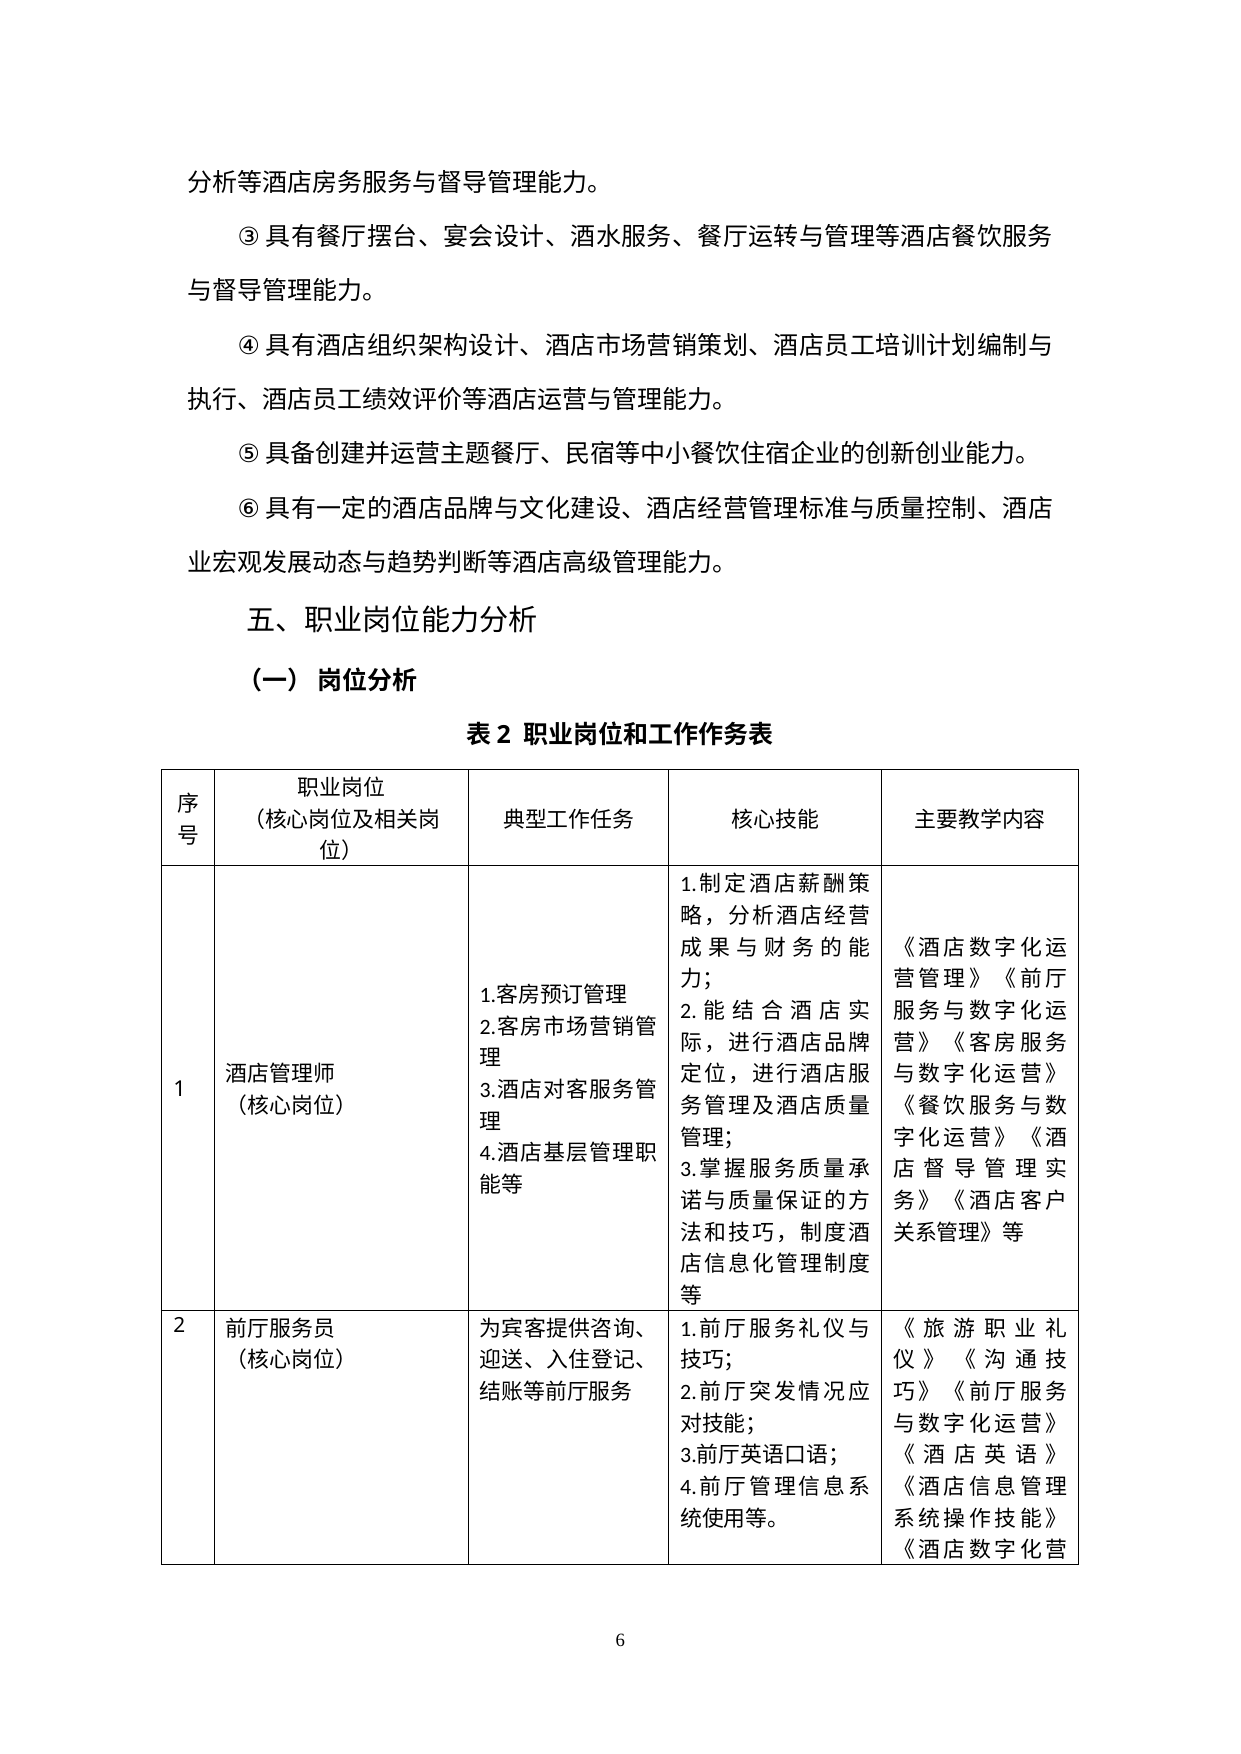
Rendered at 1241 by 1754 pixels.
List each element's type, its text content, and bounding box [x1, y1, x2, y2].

table_cell 《酒店数字化运营管理》《前厅服务与数字化运营》《客房服务与数字化运营》《餐饮服务与数字化运营》《酒店督导管理实务》《酒店客户关系管理》等 [882, 866, 1078, 1309]
table_header 核心技能 [669, 770, 881, 865]
text ⑤具备创建并运营主题餐厅、民宿等中小餐饮住宿企业的创新创业能力。 [187, 434, 1053, 470]
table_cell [669, 1311, 881, 1564]
table_header 序号 [162, 770, 214, 865]
table_header 职业岗位 （核心岗位及相关岗位） [215, 770, 468, 865]
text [187, 162, 1053, 198]
list 岗位分析 [238, 660, 1053, 697]
table_cell 1.制定酒店薪酬策略，分析酒店经营成果与财务的能力； 2.能结合酒店实际，进行酒店品牌定位，进行酒店服务管理及酒店质量管理； 3.掌握服务质量承诺与质量保证的方法和技巧，制度酒店信息化管理制度等 [669, 866, 881, 1309]
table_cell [469, 1311, 668, 1564]
text 表2 职业岗位和工作作务表 [187, 715, 1053, 751]
table_cell 酒店管理师 （核心岗位） [215, 866, 468, 1309]
table_cell 1 [162, 866, 214, 1309]
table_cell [882, 1311, 1078, 1564]
text ③具有餐厅摆台、宴会设计、酒水服务、餐厅运转与管理等酒店餐饮服务与督导管理能力。 [187, 216, 1053, 307]
table_cell 1.客房预订管理 2.客房市场营销管理 3.酒店对客服务管理 4.酒店基层管理职能等 [469, 866, 668, 1309]
text ④具有酒店组织架构设计、酒店市场营销策划、酒店员工培训计划编制与执行、酒店员工绩效评价等酒店运营与管理能力。 [187, 325, 1053, 416]
table_header 典型工作任务 [469, 770, 668, 865]
table_cell 2 [162, 1311, 214, 1564]
table_cell 前厅服务员 （核心岗位） [215, 1311, 468, 1564]
table_header 主要教学内容 [882, 770, 1078, 865]
text ⑥具有一定的酒店品牌与文化建设、酒店经营管理标准与质量控制、酒店业宏观发展动态与趋势判断等酒店高级管理能力。 [187, 488, 1053, 579]
text 五、职业岗位能力分析 [187, 597, 1053, 639]
